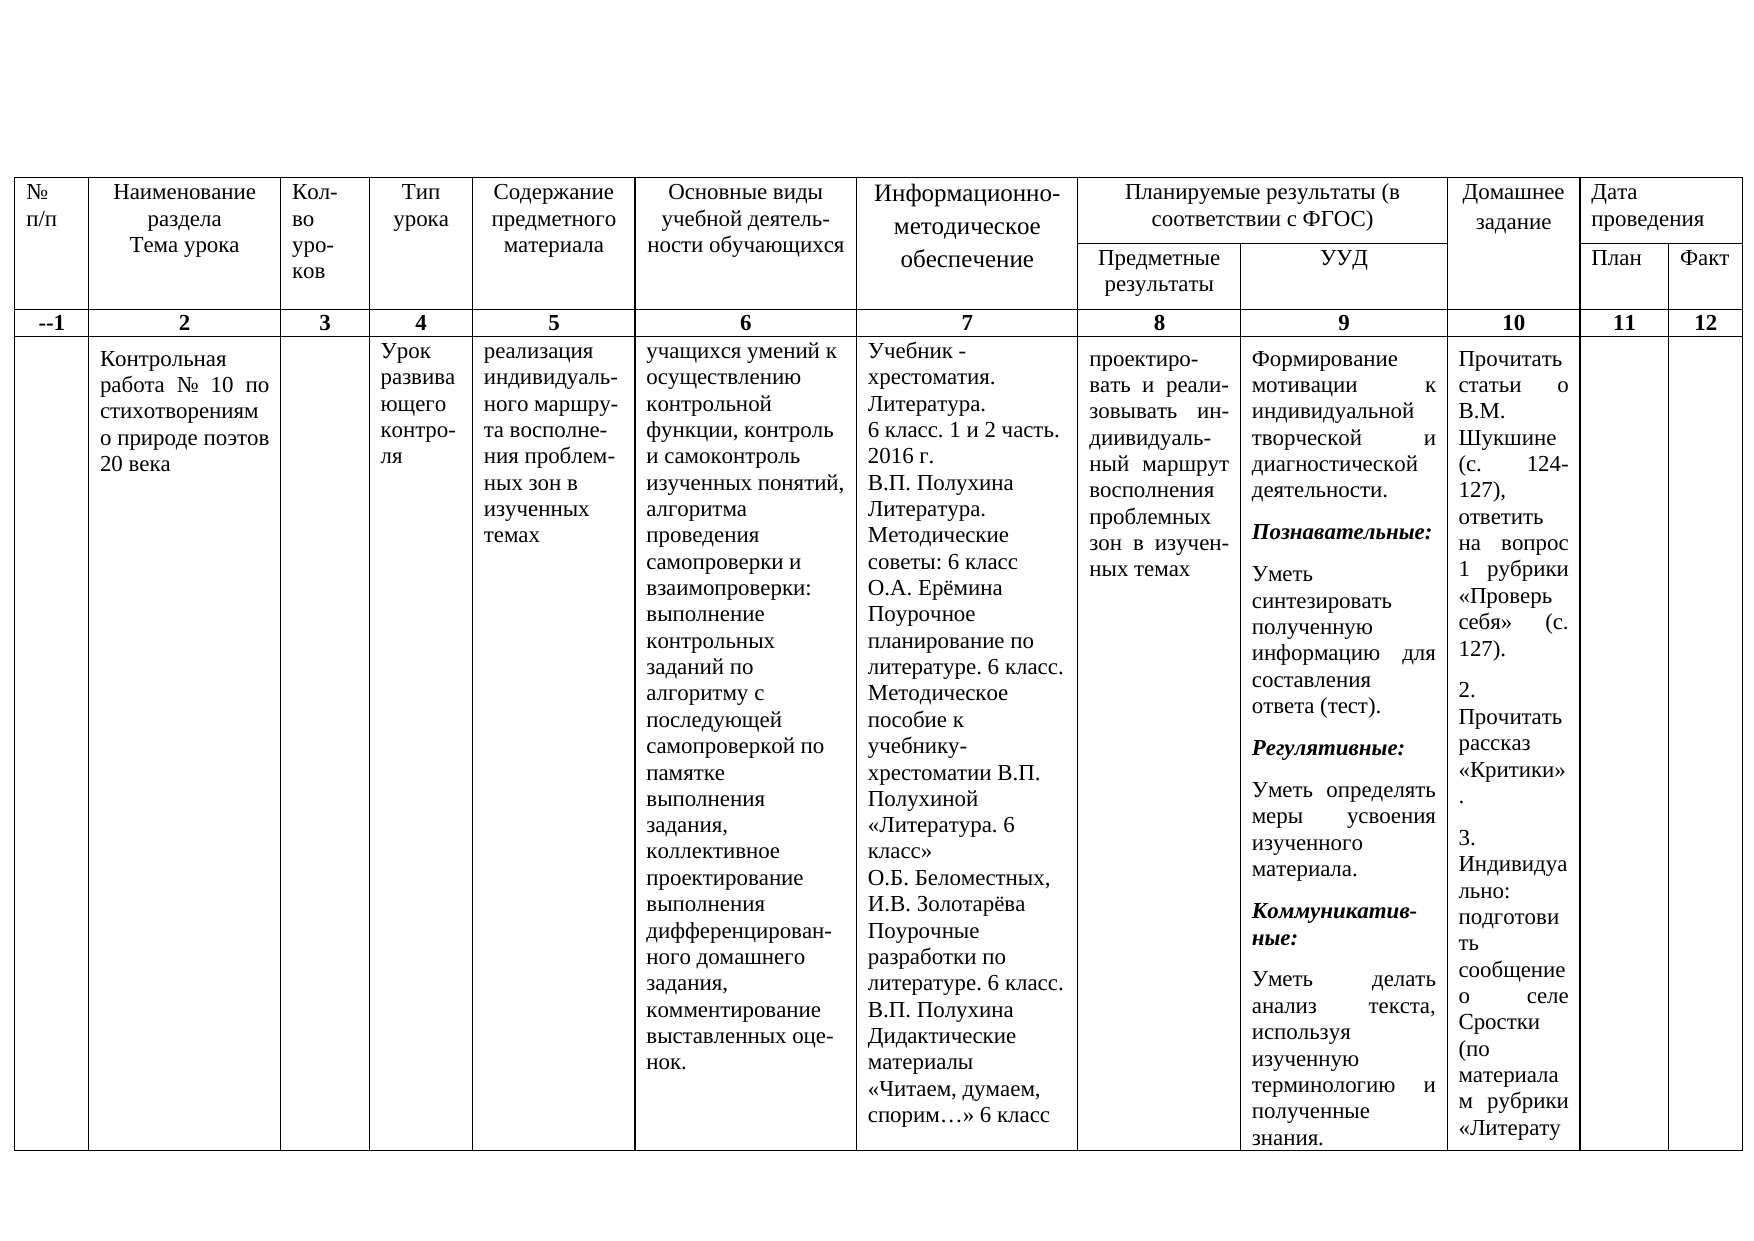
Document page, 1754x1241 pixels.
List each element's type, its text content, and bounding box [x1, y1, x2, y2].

table_cell 4 [370, 310, 472, 336]
table_cell 11 [1581, 310, 1668, 336]
table_cell Факт [1669, 244, 1742, 308]
table_cell 6 [636, 310, 856, 336]
table_cell --1 [15, 310, 88, 336]
table_cell 5 [473, 310, 634, 336]
table_cell 1 [281, 337, 369, 1150]
table_header Дата проведения [1581, 178, 1742, 243]
table_header Информационно-методическое обеспечение [857, 178, 1077, 308]
table_header Содержание предметного материала [473, 178, 634, 308]
table_cell 9 [1241, 310, 1447, 336]
table_cell 7 [857, 310, 1077, 336]
table_cell [15, 337, 88, 1150]
table_header Основные виды учебной деятель-ности обучающихся [636, 178, 856, 308]
table_cell 12 [1669, 310, 1742, 336]
table_cell 10 [1448, 310, 1579, 336]
table_header Планируемые результаты (в соответствии с ФГОС) [1078, 178, 1447, 243]
table_header № п/п [15, 178, 88, 308]
table_cell К.Р. Урок развивающего контро-ля [370, 337, 472, 1150]
table_header Наименование раздела Тема урока [89, 178, 280, 308]
table_cell [1581, 337, 1668, 1150]
table_cell Научиться проектиро-вать и реали-зовывать ин-диивидуаль-ный маршрут восполнения проблемных зон в изучен-ных темах [1078, 337, 1240, 1150]
table_cell 2 [89, 310, 280, 336]
table_cell УУД [1241, 244, 1447, 308]
table_cell 3 [281, 310, 369, 336]
table_cell Построение и реализация индивидуаль-ного маршру-та восполне-ния проблем-ных зон в изученных темах [473, 337, 634, 1150]
table_header Домашнее задание [1448, 178, 1579, 308]
table_header Тип урока [370, 178, 472, 308]
table_cell Предметные результаты [1078, 244, 1240, 308]
table_header Кол-во уро-ков [281, 178, 369, 308]
table_cell 8 [1078, 310, 1240, 336]
table_cell Урок 83 Контрольная работа № 10 по стихотворениям о природе поэтов 20 века [89, 337, 280, 1150]
table_cell [1669, 337, 1742, 1150]
table_cell План [1581, 244, 1668, 308]
